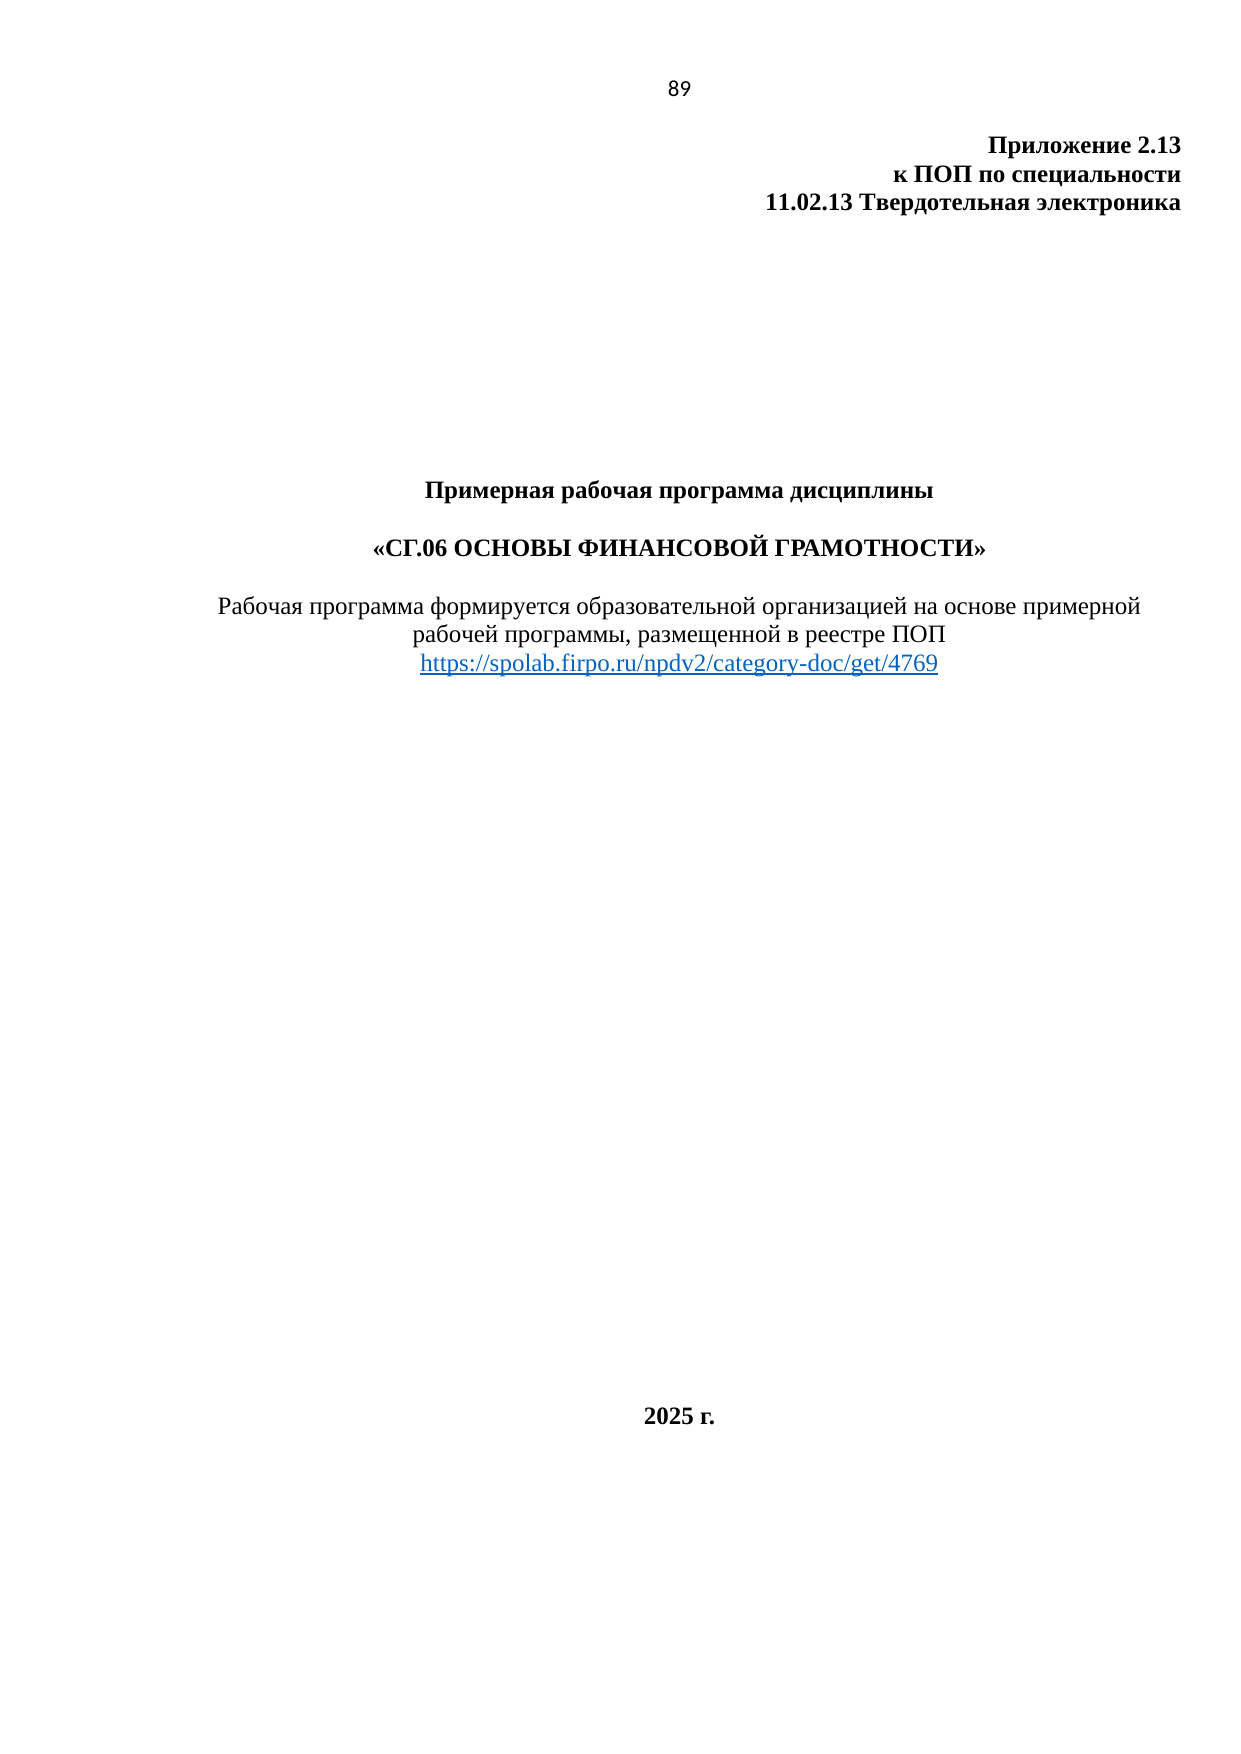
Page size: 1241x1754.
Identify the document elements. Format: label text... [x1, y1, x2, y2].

text к ПОП по специальности [177, 159, 1181, 187]
subtitle «СГ.06 ОСНОВЫ ФИНАНСОВОЙ ГРАМОТНОСТИ» [177, 533, 1181, 562]
text https://spolab.firpo.ru/npdv2/category-doc/get/4769 [177, 648, 1181, 677]
text Примерная рабочая программа дисциплины [177, 475, 1181, 504]
text Рабочая программа формируется образовательной организацией на основе примерной рабочей программы, размещенной в реестре ПОП [177, 591, 1181, 648]
text 11.02.13 Твердотельная электроника [177, 187, 1181, 216]
text Приложение 2.13 [177, 130, 1181, 159]
subtitle 2025 г. [177, 1401, 1181, 1430]
